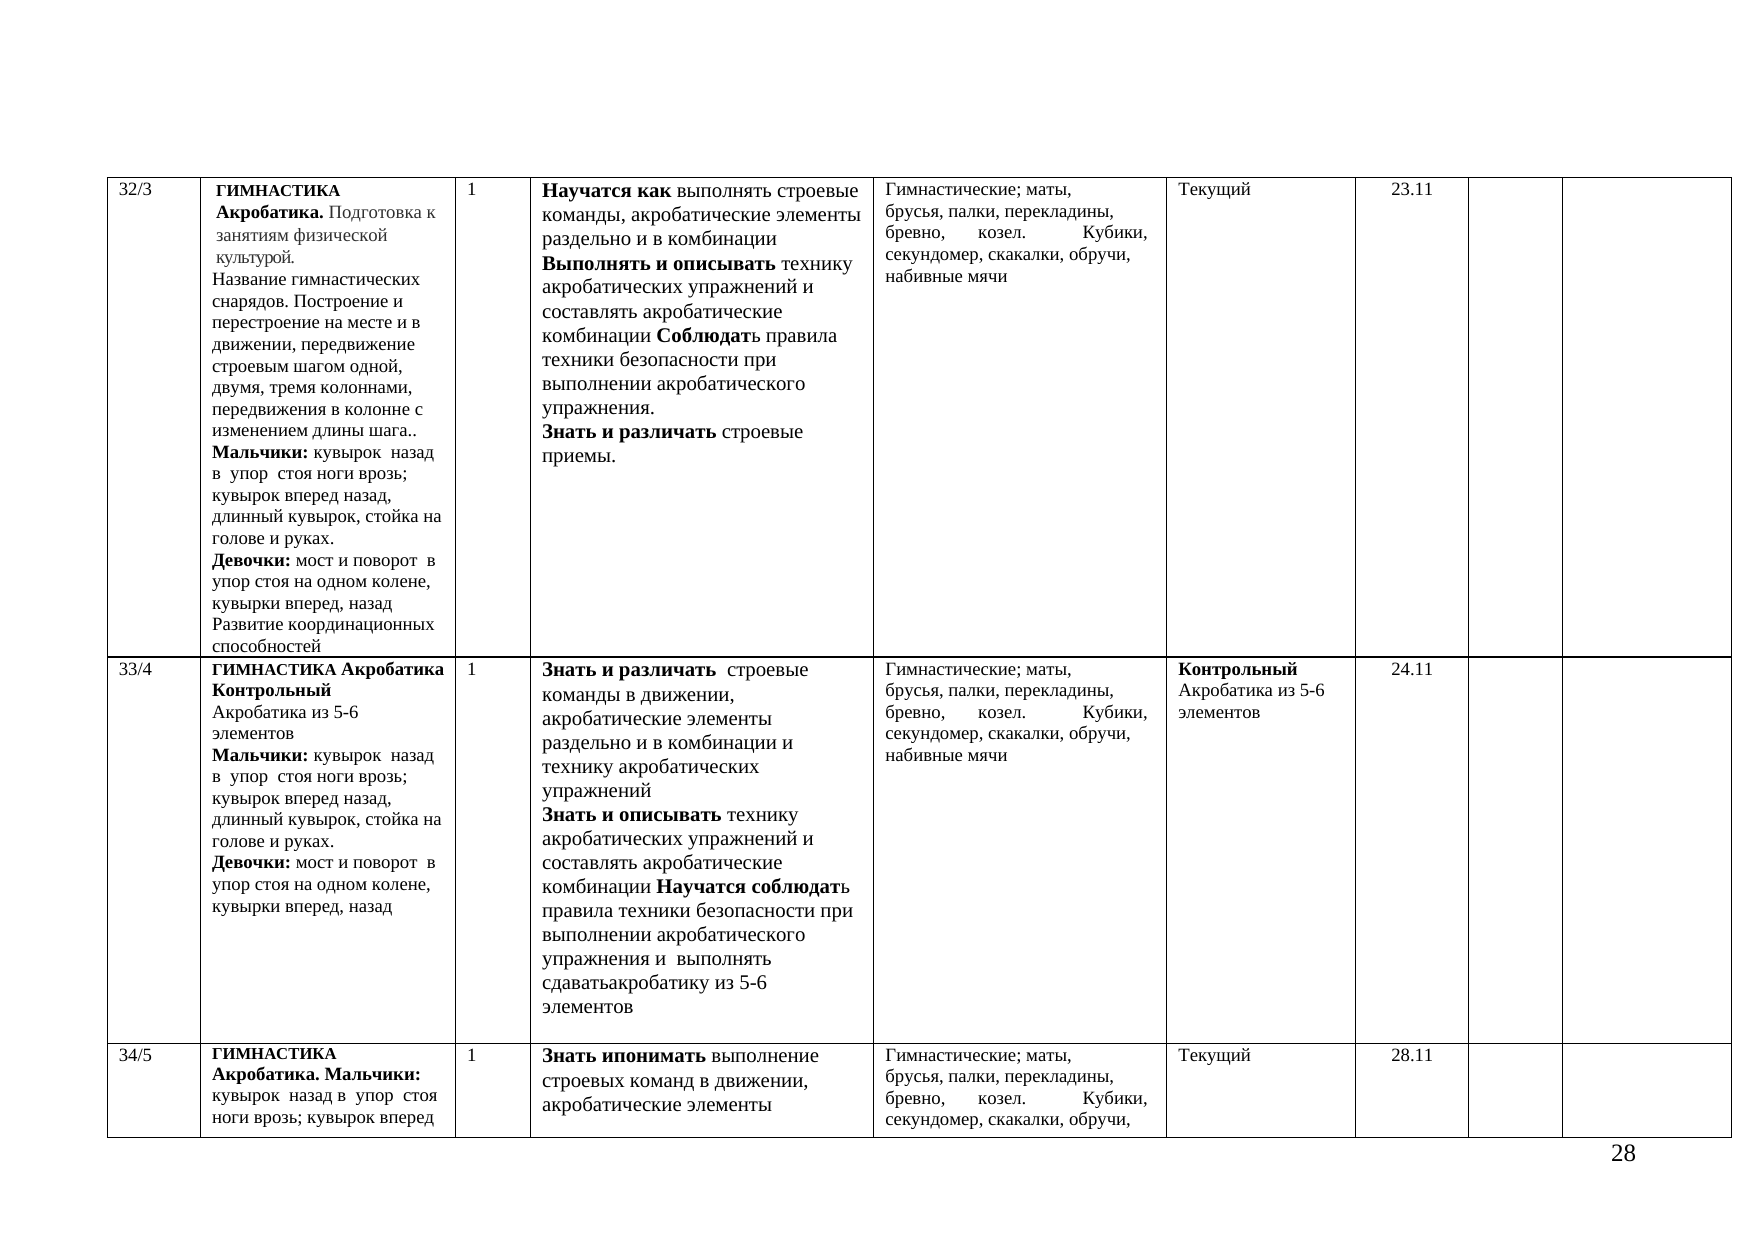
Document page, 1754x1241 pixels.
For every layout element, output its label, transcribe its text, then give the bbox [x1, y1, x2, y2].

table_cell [531, 1044, 873, 1137]
table_cell [1469, 178, 1562, 656]
table_cell ГИМНАСТИКА Акробатика Контрольный Акробатика из 5-6 элементов Мальчики: кувырок назад в упор стоя ноги врозь; кувырок вперед назад, длинный кувырок, стойка на голове и руках. Девочки: мост и поворот в упор стоя на одном колене, кувырки вперед, назад [201, 658, 455, 1042]
table_cell Текущий [1167, 178, 1355, 656]
table_cell 32/3 [108, 178, 200, 656]
table_cell 23.11 [1356, 178, 1468, 656]
table_cell 1 [456, 658, 530, 1042]
table_cell Контрольный Акробатика из 5-6 элементов [1167, 658, 1355, 1042]
table_cell 1 [456, 178, 530, 656]
table_cell Научатся как выполнять строевые команды, акробатические элементы раздельно и в комбинации Выполнять и описывать технику акробатических упражнений и составлять акробатические комбинации Соблюдать правила техники безопасности при выполнении акробатического упражнения. Знать и различать строевые приемы. [531, 178, 873, 656]
table_cell 28.11 [1356, 1044, 1468, 1137]
table_cell 1 [456, 1044, 530, 1137]
table_cell [1563, 178, 1731, 656]
table_cell [1469, 658, 1562, 1042]
table_cell [1563, 1044, 1731, 1137]
table_cell [1469, 1044, 1562, 1137]
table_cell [201, 1044, 455, 1137]
table_cell ГИМНАСТИКА Акробатика. Подготовка к занятиям физической культурой. Название гимнастических снарядов. Построение и перестроение на месте и в движении, передвижение строевым шагом одной, двумя, тремя колоннами, передвижения в колонне с изменением длины шага.. Мальчики: кувырок назад в упор стоя ноги врозь; кувырок вперед назад, длинный кувырок, стойка на голове и руках. Девочки: мост и поворот в упор стоя на одном колене, кувырки вперед, назад Развитие координационных способностей [201, 178, 455, 656]
table_cell 34/5 [108, 1044, 200, 1137]
table_cell Знать и различать строевые команды в движении, акробатические элементы раздельно и в комбинации и технику акробатических упражнений Знать и описывать технику акробатических упражнений и составлять акробатические комбинации Научатся соблюдать правила техники безопасности при выполнении акробатического упражнения и выполнять сдаватьакробатику из 5-6 элементов [531, 658, 873, 1042]
table_cell 24.11 [1356, 658, 1468, 1042]
table_cell 33/4 [108, 658, 200, 1042]
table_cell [874, 178, 1166, 656]
table_cell Текущий [1167, 1044, 1355, 1137]
table_cell [1563, 658, 1731, 1042]
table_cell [874, 1044, 1166, 1137]
table_cell Гимнастические; маты, брусья, палки, перекладины, бревно, козел. Кубики, секундомер, скакалки, обручи, набивные мячи [874, 658, 1166, 1042]
